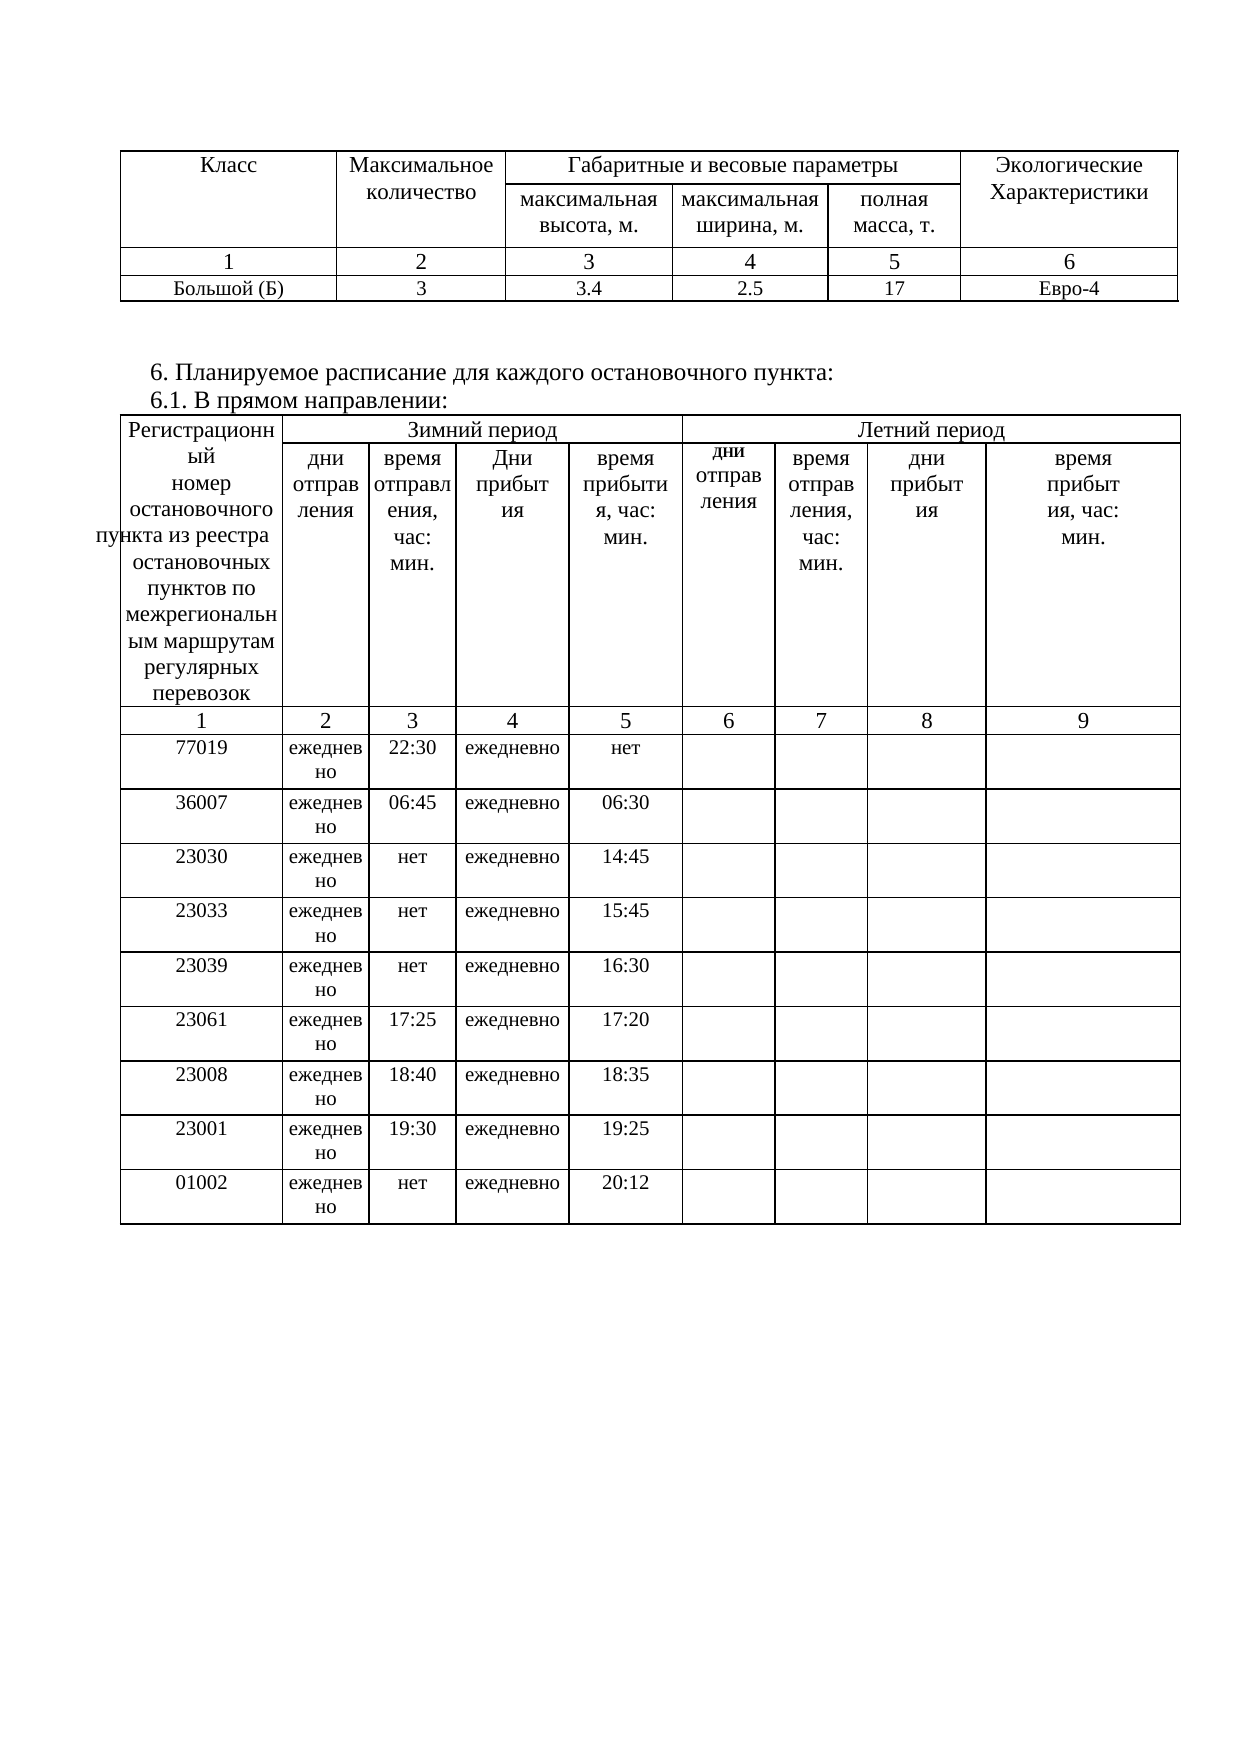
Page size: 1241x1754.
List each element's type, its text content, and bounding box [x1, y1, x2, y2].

text 6.1. В прямом направлении: [150, 386, 1090, 414]
table_cell 5 [570, 707, 682, 734]
table_cell ежедневно [283, 1007, 368, 1060]
table_cell [987, 953, 1180, 1006]
table_cell 1 [121, 707, 282, 734]
table_cell время прибыти я, час: мин. [570, 444, 682, 706]
table_cell 5 [829, 248, 960, 274]
table_cell 6 [961, 248, 1177, 274]
table_header Экологические Характеристики [961, 152, 1177, 247]
table_cell ежедневно [457, 1116, 568, 1169]
table_cell 14:45 [570, 844, 682, 897]
table_cell 17:20 [570, 1007, 682, 1060]
table_cell [868, 1007, 985, 1060]
table_header Регистрационный номер остановочного пункта из реестра остановочных пунктов по межрегиональным маршрутам регулярных перевозок [121, 416, 282, 706]
table_cell дни прибыт ия [868, 444, 985, 706]
table_cell [683, 1116, 774, 1169]
table_cell Евро-4 [961, 276, 1177, 300]
table_cell 22:30 [370, 735, 455, 788]
table_cell 4 [673, 248, 827, 274]
text 6. Планируемое расписание для каждого остановочного пункта: [150, 357, 1090, 386]
table_cell 6 [683, 707, 774, 734]
table_cell [776, 898, 867, 951]
table_cell [683, 790, 774, 842]
table_cell 2.5 [673, 276, 827, 300]
table_cell 2 [337, 248, 505, 274]
table_cell ежедневно [283, 790, 368, 842]
table_cell 36007 [121, 790, 282, 842]
table_cell 23030 [121, 844, 282, 897]
table_cell [987, 790, 1180, 842]
table_cell [776, 1062, 867, 1114]
table_cell ежедневно [457, 790, 568, 842]
table_cell 06:45 [370, 790, 455, 842]
table_cell 17:25 [370, 1007, 455, 1060]
table_cell 06:30 [570, 790, 682, 842]
table_cell 3 [337, 276, 505, 300]
table_cell [987, 1062, 1180, 1114]
table_cell 23039 [121, 953, 282, 1006]
table_cell дни отправ ления [283, 444, 368, 706]
table_cell полная масса, т. [829, 185, 960, 247]
table_cell нет [370, 844, 455, 897]
table_cell 20:12 [570, 1170, 682, 1223]
table_cell [868, 1170, 985, 1223]
table_cell [776, 953, 867, 1006]
table_cell 15:45 [570, 898, 682, 951]
table_cell 2 [283, 707, 368, 734]
table_cell [987, 735, 1180, 788]
table_cell [776, 790, 867, 842]
table_cell ДНИ отправ ления [683, 444, 774, 706]
table_cell [683, 844, 774, 897]
table_cell 3.4 [506, 276, 672, 300]
table_cell 4 [457, 707, 568, 734]
table_cell ежедневно [457, 898, 568, 951]
table_cell [987, 844, 1180, 897]
table_cell [776, 735, 867, 788]
table_cell [776, 844, 867, 897]
table_cell ежедневно [283, 735, 368, 788]
table_cell Большой (Б) [121, 276, 336, 300]
table_cell нет [370, 898, 455, 951]
table_cell 19:30 [370, 1116, 455, 1169]
table_cell 16:30 [570, 953, 682, 1006]
table_cell время отправ ления, час: мин. [776, 444, 867, 706]
table_cell [683, 898, 774, 951]
table_cell [776, 1170, 867, 1223]
table_cell [868, 1062, 985, 1114]
table_header Класс [121, 152, 336, 247]
table_cell ежедневно [457, 953, 568, 1006]
table_cell [683, 735, 774, 788]
table_cell 17 [829, 276, 960, 300]
table_cell нет [570, 735, 682, 788]
table_cell [868, 735, 985, 788]
table_cell Дни прибыт ия [457, 444, 568, 706]
table_cell 19:25 [570, 1116, 682, 1169]
table_cell 8 [868, 707, 985, 734]
table_cell максимальная ширина, м. [673, 185, 827, 247]
table_cell максимальная высота, м. [506, 185, 672, 247]
table_cell ежедневно [283, 844, 368, 897]
table_cell ежедневно [283, 1170, 368, 1223]
table_header Максимальное количество [337, 152, 505, 247]
table_cell ежедневно [457, 1170, 568, 1223]
table_header Зимний период [283, 416, 682, 442]
table_cell нет [370, 953, 455, 1006]
table_cell ежедневно [457, 844, 568, 897]
table_cell [868, 953, 985, 1006]
table_cell [776, 1007, 867, 1060]
table_cell нет [370, 1170, 455, 1223]
table_cell 9 [987, 707, 1180, 734]
table_header Габаритные и весовые параметры [506, 152, 960, 183]
table_cell 18:35 [570, 1062, 682, 1114]
table_cell [987, 1007, 1180, 1060]
table_cell [987, 898, 1180, 951]
table_cell [987, 1116, 1180, 1169]
table_cell [683, 1007, 774, 1060]
table_cell [868, 844, 985, 897]
table_cell [868, 790, 985, 842]
table_cell 1 [121, 248, 336, 274]
table_cell 77019 [121, 735, 282, 788]
table_cell [868, 898, 985, 951]
table_cell 18:40 [370, 1062, 455, 1114]
table_cell ежедневно [283, 898, 368, 951]
table_cell [868, 1116, 985, 1169]
table_cell ежедневно [457, 735, 568, 788]
table_cell время отправл ения, час: мин. [370, 444, 455, 706]
table_cell 23061 [121, 1007, 282, 1060]
table_cell время прибыт ия, час: мин. [987, 444, 1180, 706]
table_cell 23008 [121, 1062, 282, 1114]
table_header Летний период [683, 416, 1180, 442]
table_cell 7 [776, 707, 867, 734]
table_cell [683, 1062, 774, 1114]
table_cell 23001 [121, 1116, 282, 1169]
table_cell [987, 1170, 1180, 1223]
table_cell [683, 1170, 774, 1223]
table_cell 23033 [121, 898, 282, 951]
table_cell ежедневно [457, 1062, 568, 1114]
table_cell 01002 [121, 1170, 282, 1223]
table_cell ежедневно [457, 1007, 568, 1060]
table_cell ежедневно [283, 953, 368, 1006]
table_cell [683, 953, 774, 1006]
table_cell 3 [506, 248, 672, 274]
table_cell [776, 1116, 867, 1169]
table_cell 3 [370, 707, 455, 734]
table_cell ежедневно [283, 1116, 368, 1169]
table_cell ежедневно [283, 1062, 368, 1114]
